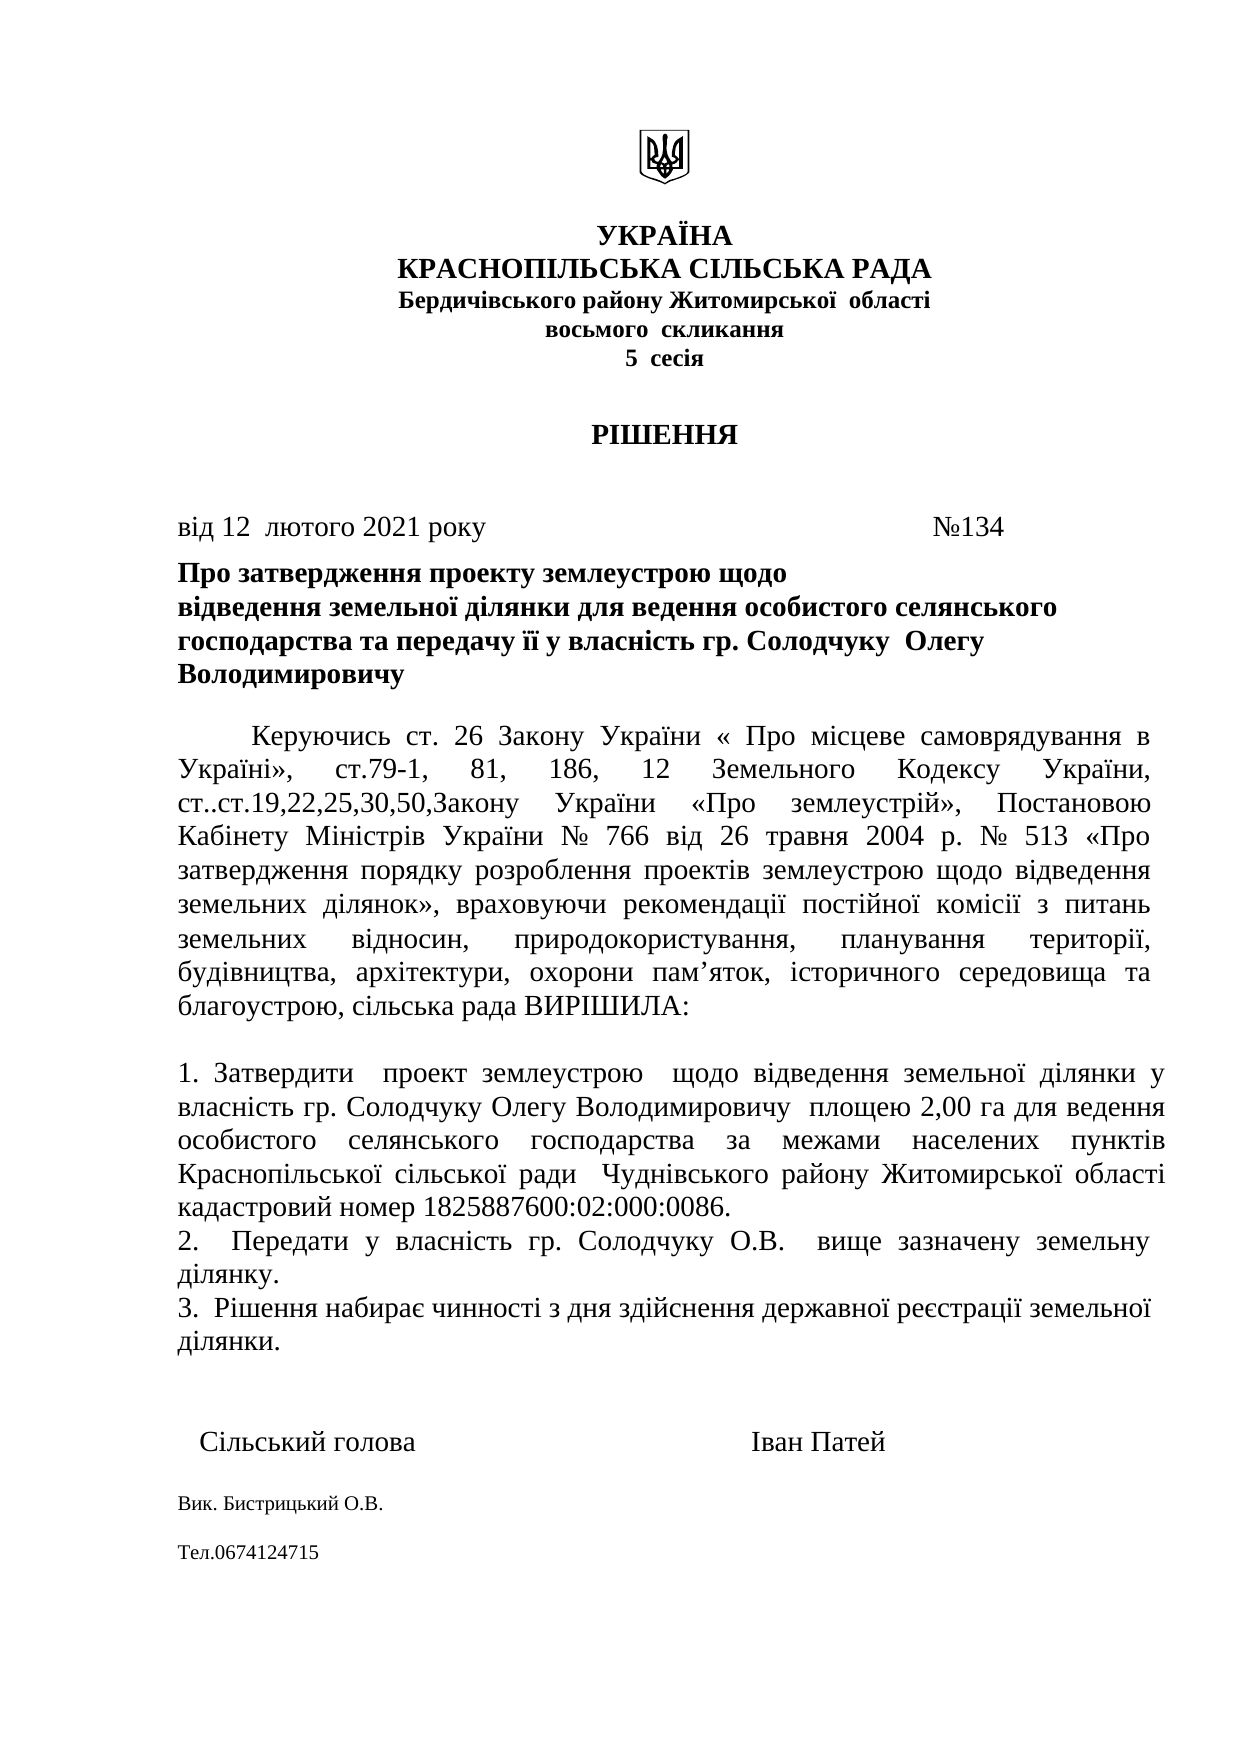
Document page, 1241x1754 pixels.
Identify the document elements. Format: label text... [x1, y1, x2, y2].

text Керуючись ст. 26 Закону України « Про місцеве самоврядування в Україні», ст.79-1, 81, 186, 12 Земельного Кодексу України, ст..ст.19,22,25,30,50,Закону України «Про землеустрій», Постановою Кабінету Міністрів України № 766 від 26 травня 2004 р. № 513 «Про затвердження порядку розроблення проектів землеустрою щодо відведення земельних ділянок», враховуючи рекомендації постійної комісії з питань земельних відносин, природокористування, планування території, будівництва, архітектури, охорони пам’яток, історичного середовища та благоустрою, сільська рада ВИРІШИЛА: [177, 718, 1152, 1022]
text 2. Передати у власність гр. Солодчуку О.В. вище зазначену земельну ділянку. [177, 1223, 1152, 1290]
text відведення земельної ділянки для ведення особистого селянського господарства та передачу її у власність гр. Солодчуку Олегу Володимировичу [177, 589, 1152, 690]
text 1. Затвердити проект землеустрою щодо відведення земельної ділянки у власність гр. Солодчуку Олегу Володимировичу площею 2,00 га для ведення особистого селянського господарства за межами населених пунктів Краснопільської сільської ради Чуднівського району Житомирської області кадастровий номер 1825887600:02:000:0086. [177, 1055, 1167, 1223]
text Сільський голова Іван Патей [177, 1424, 1152, 1458]
text Про затвердження проекту землеустрою щодо [177, 556, 1152, 589]
text КРАСНОПІЛЬСЬКА СІЛЬСЬКА РАДА [177, 252, 1152, 285]
text 3. Рішення набирає чинності з дня здійснення державної реєстрації земельної ділянки. [177, 1290, 1152, 1357]
text від 12 лютого 2021 року №134 [177, 509, 1152, 543]
text восьмого скликання [177, 314, 1152, 343]
text Бердичівського району Житомирської області [177, 285, 1152, 314]
text РІШЕННЯ [177, 417, 1152, 451]
text Вик. Бистрицький О.В. [177, 1491, 1152, 1515]
text Тел.0674124715 [177, 1540, 1152, 1564]
text УКРАЇНА [177, 218, 1152, 252]
text 5 сесія [177, 343, 1152, 371]
